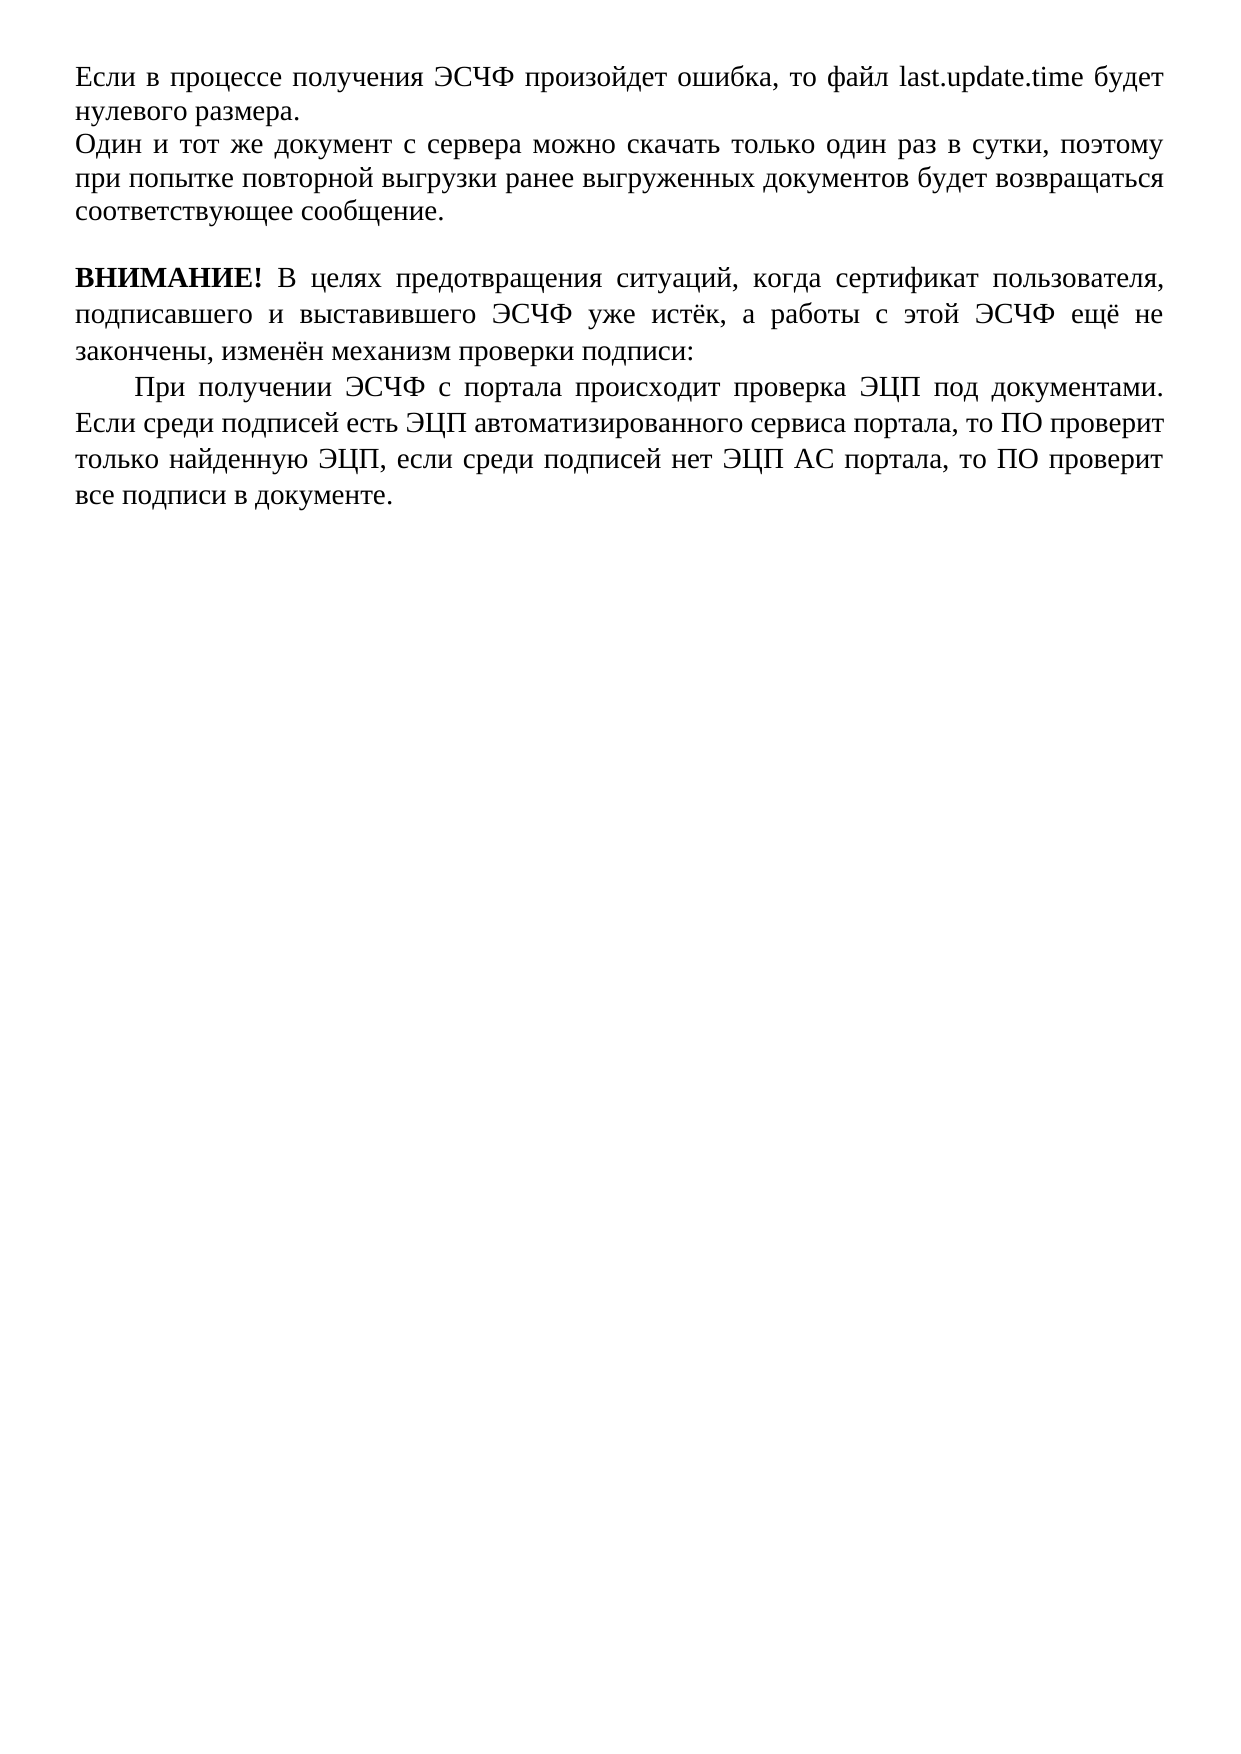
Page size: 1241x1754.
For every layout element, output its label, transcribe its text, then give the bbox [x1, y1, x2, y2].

text Один и тот же документ с сервера можно скачать только один раз в сутки, поэтому при попытке повторной выгрузки ранее выгруженных документов будет возвращаться соответствующее сообщение. [75, 126, 1165, 227]
text При получении ЭСЧФ с портала происходит проверка ЭЦП под документами. Если среди подписей есть ЭЦП автоматизированного сервиса портала, то ПО проверит только найденную ЭЦП, если среди подписей нет ЭЦП АС портала, то ПО проверит все подписи в документе. [75, 369, 1165, 511]
text ВНИМАНИЕ! В целях предотвращения ситуаций, когда сертификат пользователя, подписавшего и выставившего ЭСЧФ уже истёк, а работы с этой ЭСЧФ ещё не закончены, изменён механизм проверки подписи: [75, 260, 1165, 366]
text Если в процессе получения ЭСЧФ произойдет ошибка, то файл last.update.time будет нулевого размера. [75, 59, 1165, 126]
